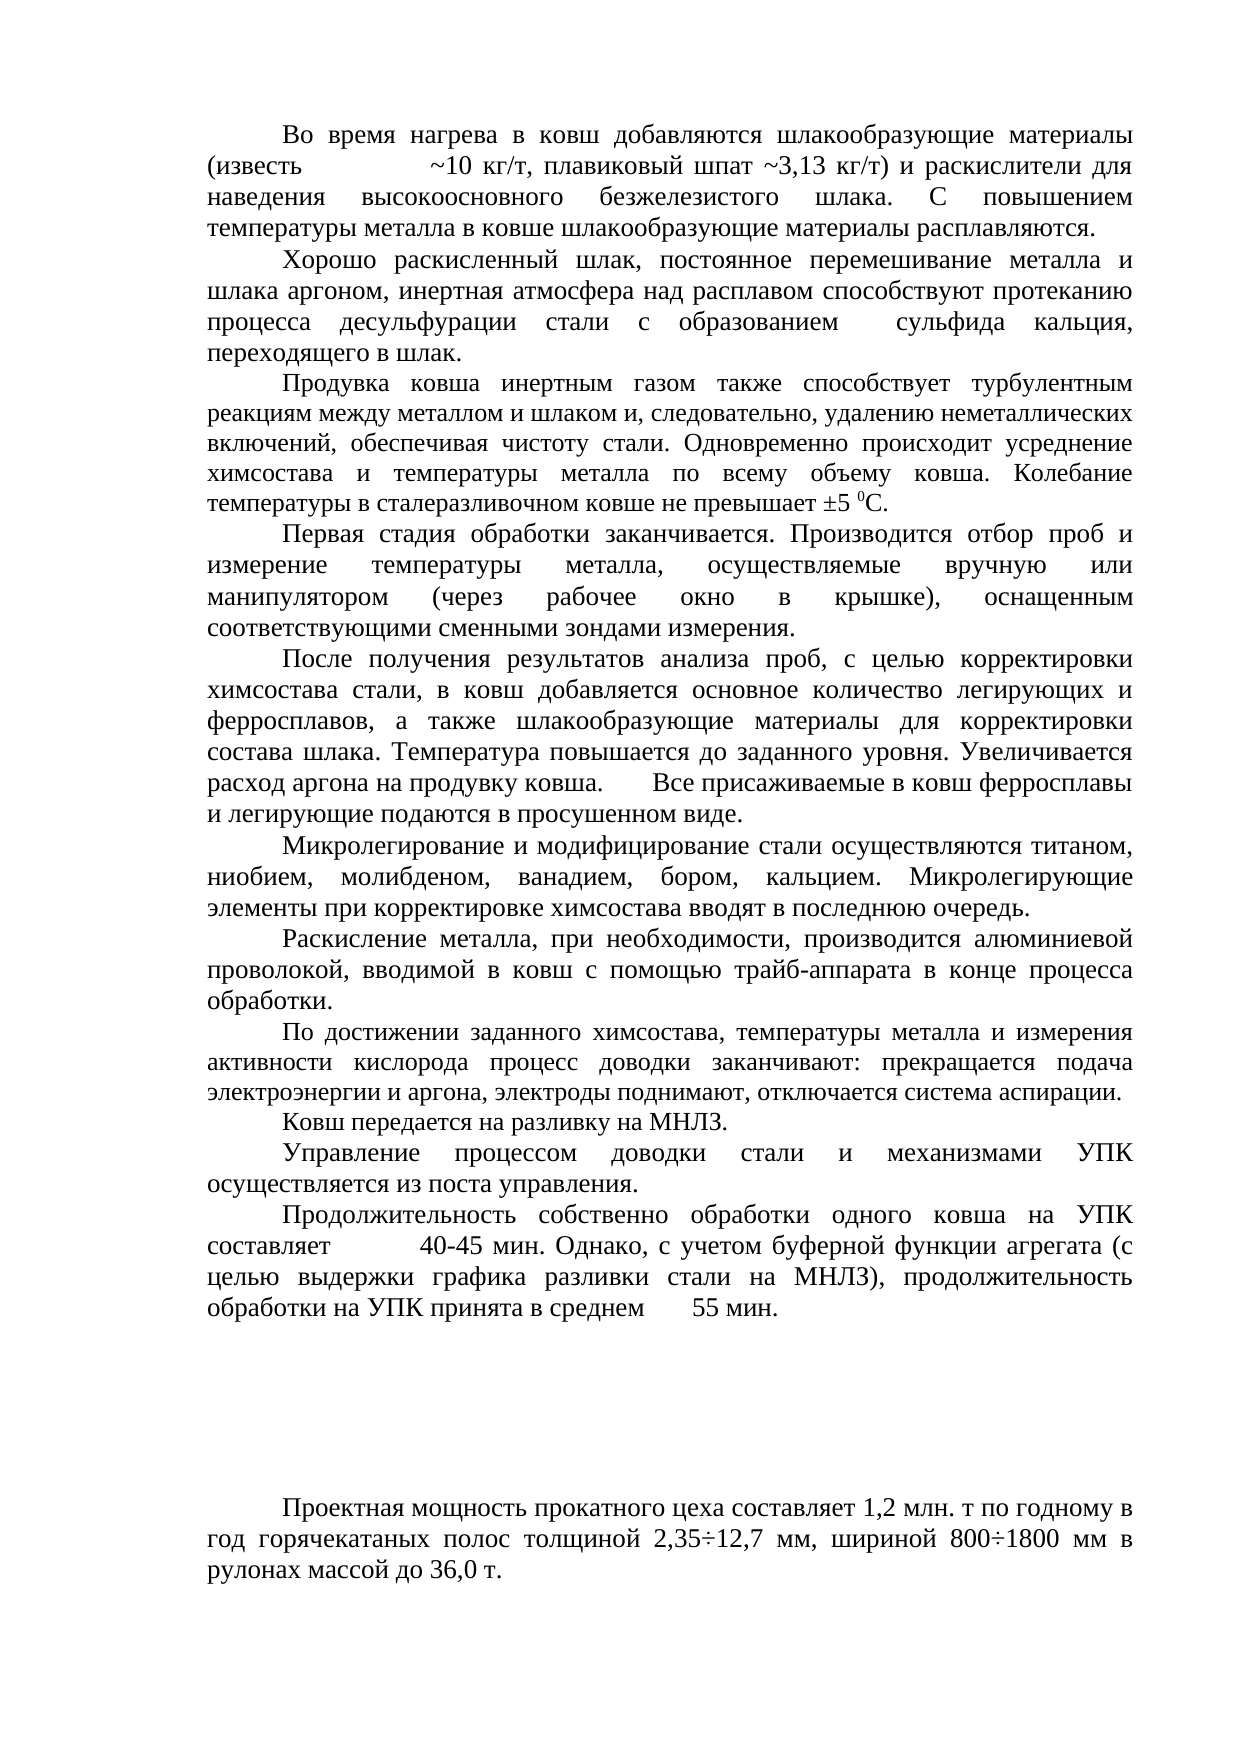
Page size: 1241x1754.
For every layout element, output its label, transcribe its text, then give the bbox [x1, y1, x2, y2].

text Продолжительность собственно обработки одного ковша на УПК составляет 40-45 мин. Однако, с учетом буферной функции агрегата (с целью выдержки графика разливки стали на МНЛЗ), продолжительность обработки на УПК принята в среднем 55 мин. [207, 1198, 1134, 1322]
text После получения результатов анализа проб, с целью корректировки химсостава стали, в ковш добавляется основное количество легирующих и ферросплавов, а также шлакообразующие материалы для корректировки состава шлака. Температура повышается до заданного уровня. Увеличивается расход аргона на продувку ковша. Все присаживаемые в ковш ферросплавы и легирующие подаются в просушенном виде. [207, 642, 1134, 829]
text Управление процессом доводки стали и механизмами УПК осуществляется из поста управления. [207, 1136, 1134, 1198]
text Раскисление металла, при необходимости, производится алюминиевой проволокой, вводимой в ковш с помощью трайб-аппарата в конце процесса обработки. [207, 922, 1134, 1016]
text Ковш передается на разливку на МНЛЗ. [207, 1106, 1134, 1136]
text По достижении заданного химсостава, температуры металла и измерения активности кислорода процесс доводки заканчивают: прекращается подача электроэнергии и аргона, электроды поднимают, отключается система аспирации. [207, 1016, 1134, 1106]
text Проектная мощность прокатного цеха составляет 1,2 млн. т по годному в год горячекатаных полос толщиной 2,35÷12,7 мм, шириной 800÷1800 мм в рулонах массой до 36,0 т. [207, 1491, 1134, 1584]
text Первая стадия обработки заканчивается. Производится отбор проб и измерение температуры металла, осуществляемые вручную или манипулятором (через рабочее окно в крышке), оснащенным соответствующими сменными зондами измерения. [207, 517, 1134, 642]
text Хорошо раскисленный шлак, постоянное перемешивание металла и шлака аргоном, инертная атмосфера над расплавом способствуют протеканию процесса десульфурации стали с образованием сульфида кальция, переходящего в шлак. [207, 243, 1134, 367]
text Микролегирование и модифицирование стали осуществляются титаном, ниобием, молибденом, ванадием, бором, кальцием. Микролегирующие элементы при корректировке химсостава вводят в последнюю очередь. [207, 829, 1134, 922]
text Продувка ковша инертным газом также способствует турбулентным реакциям между металлом и шлаком и, следовательно, удалению неметаллических включений, обеспечивая чистоту стали. Одновременно происходит усреднение химсостава и температуры металла по всему объему ковша. Колебание температуры в сталеразливочном ковше не превышает ±5 0С. [207, 367, 1134, 517]
text Во время нагрева в ковш добавляются шлакообразующие материалы (известь ~10 кг/т, плавиковый шпат ~3,13 кг/т) и раскислители для наведения высокоосновного безжелезистого шлака. С повышением температуры металла в ковше шлакообразующие материалы расплавляются. [207, 118, 1134, 243]
